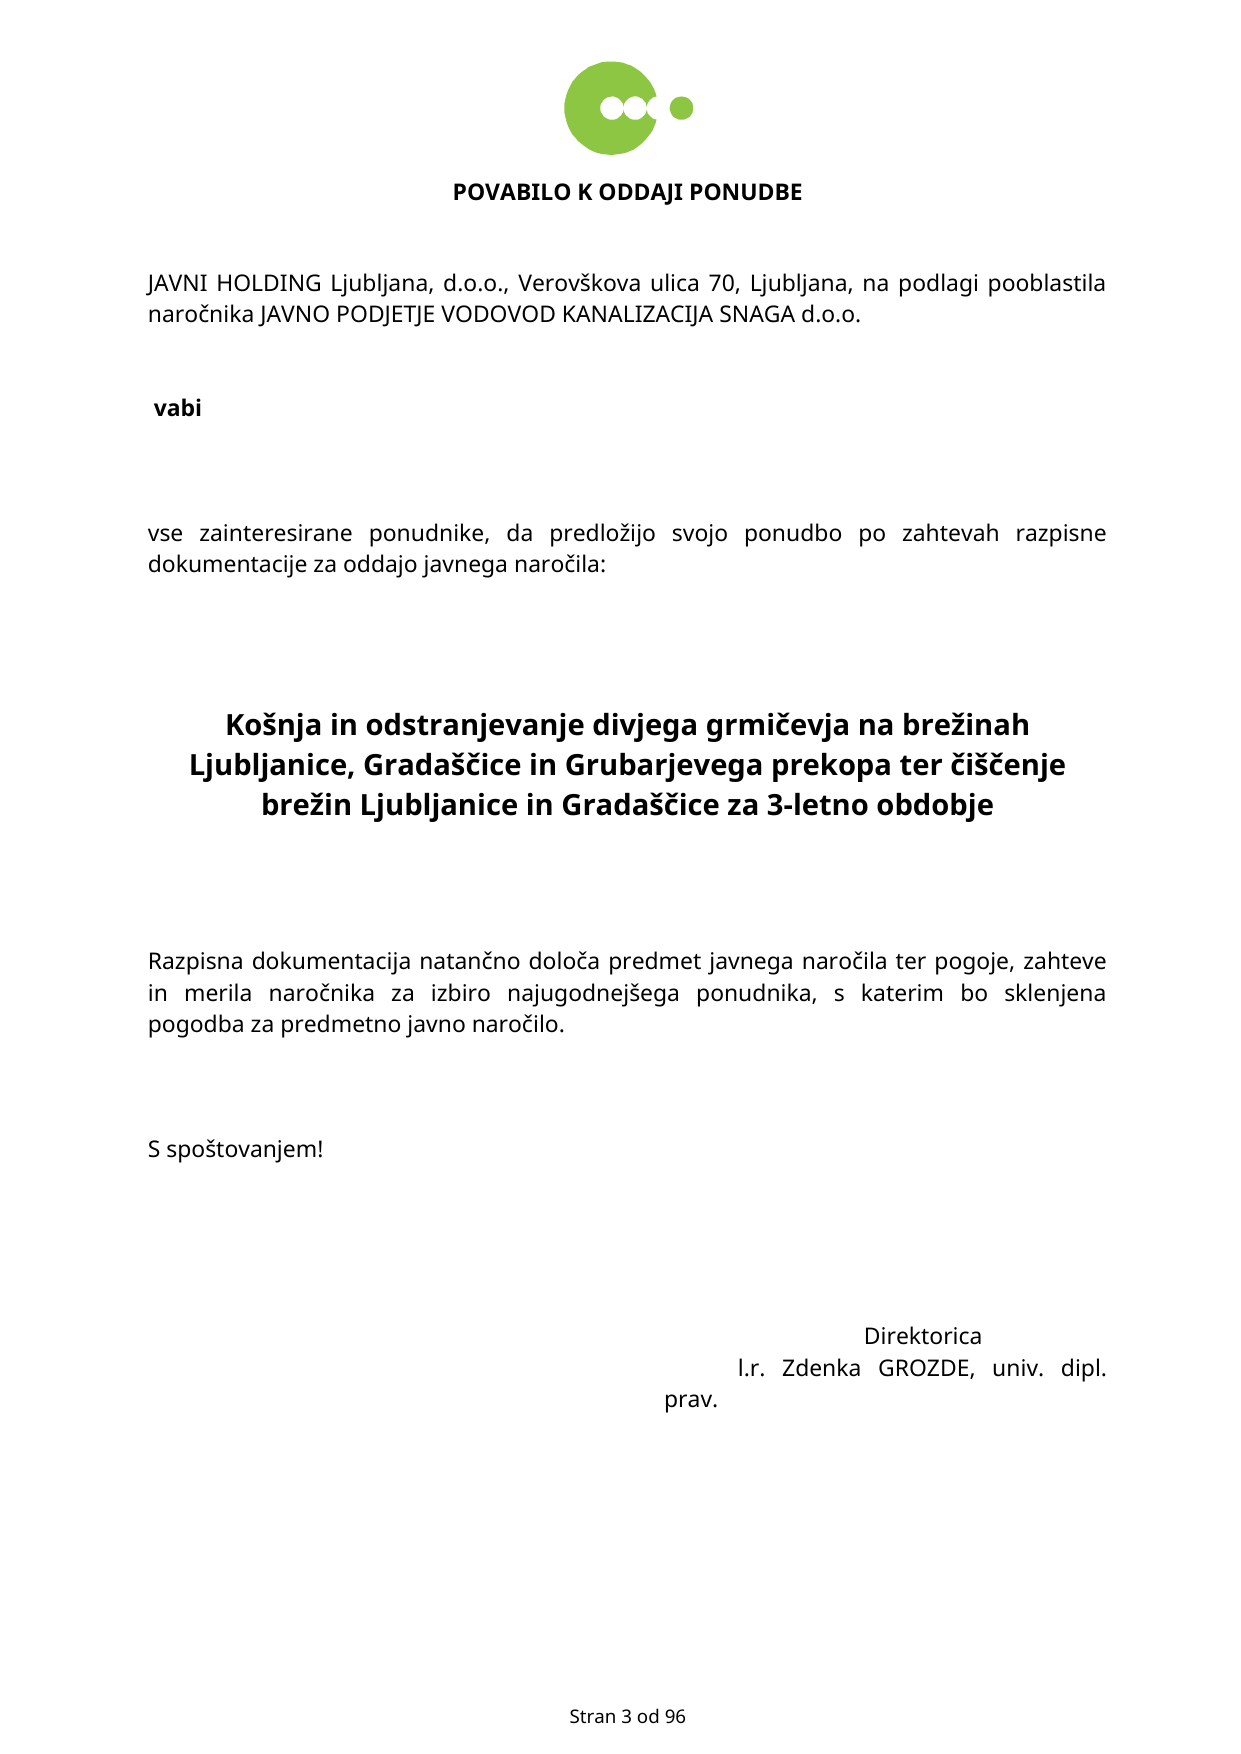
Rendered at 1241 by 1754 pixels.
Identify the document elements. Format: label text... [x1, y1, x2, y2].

text POVABILO K ODDAJI PONUDBE [148, 176, 1107, 208]
text Razpisna dokumentacija natančno določa predmet javnega naročila ter pogoje, zahteve in merila naročnika za izbiro najugodnejšega ponudnika, s katerim bo sklenjena pogodba za predmetno javno naročilo. [148, 945, 1107, 1039]
text vse zainteresirane ponudnike, da predložijo svojo ponudbo po zahtevah razpisne dokumentacije za oddajo javnega naročila: [148, 517, 1107, 579]
text Košnja in odstranjevanje divjega grmičevja na brežinah Ljubljanice, Gradaščice in Grubarjevega prekopa ter čiščenje brežin Ljubljanice in Gradaščice za 3-letno obdobje [148, 704, 1108, 823]
text S spoštovanjem! [148, 1133, 1107, 1164]
text vabi [148, 392, 1107, 423]
text JAVNI HOLDING Ljubljana, d.o.o., Verovškova ulica 70, Ljubljana, na podlagi pooblastila naročnika JAVNO PODJETJE VODOVOD KANALIZACIJA SNAGA d.o.o. [148, 267, 1107, 329]
text l.r. Zdenka GROZDE, univ. dipl. prav. [664, 1351, 1107, 1414]
text Direktorica [738, 1320, 1107, 1351]
